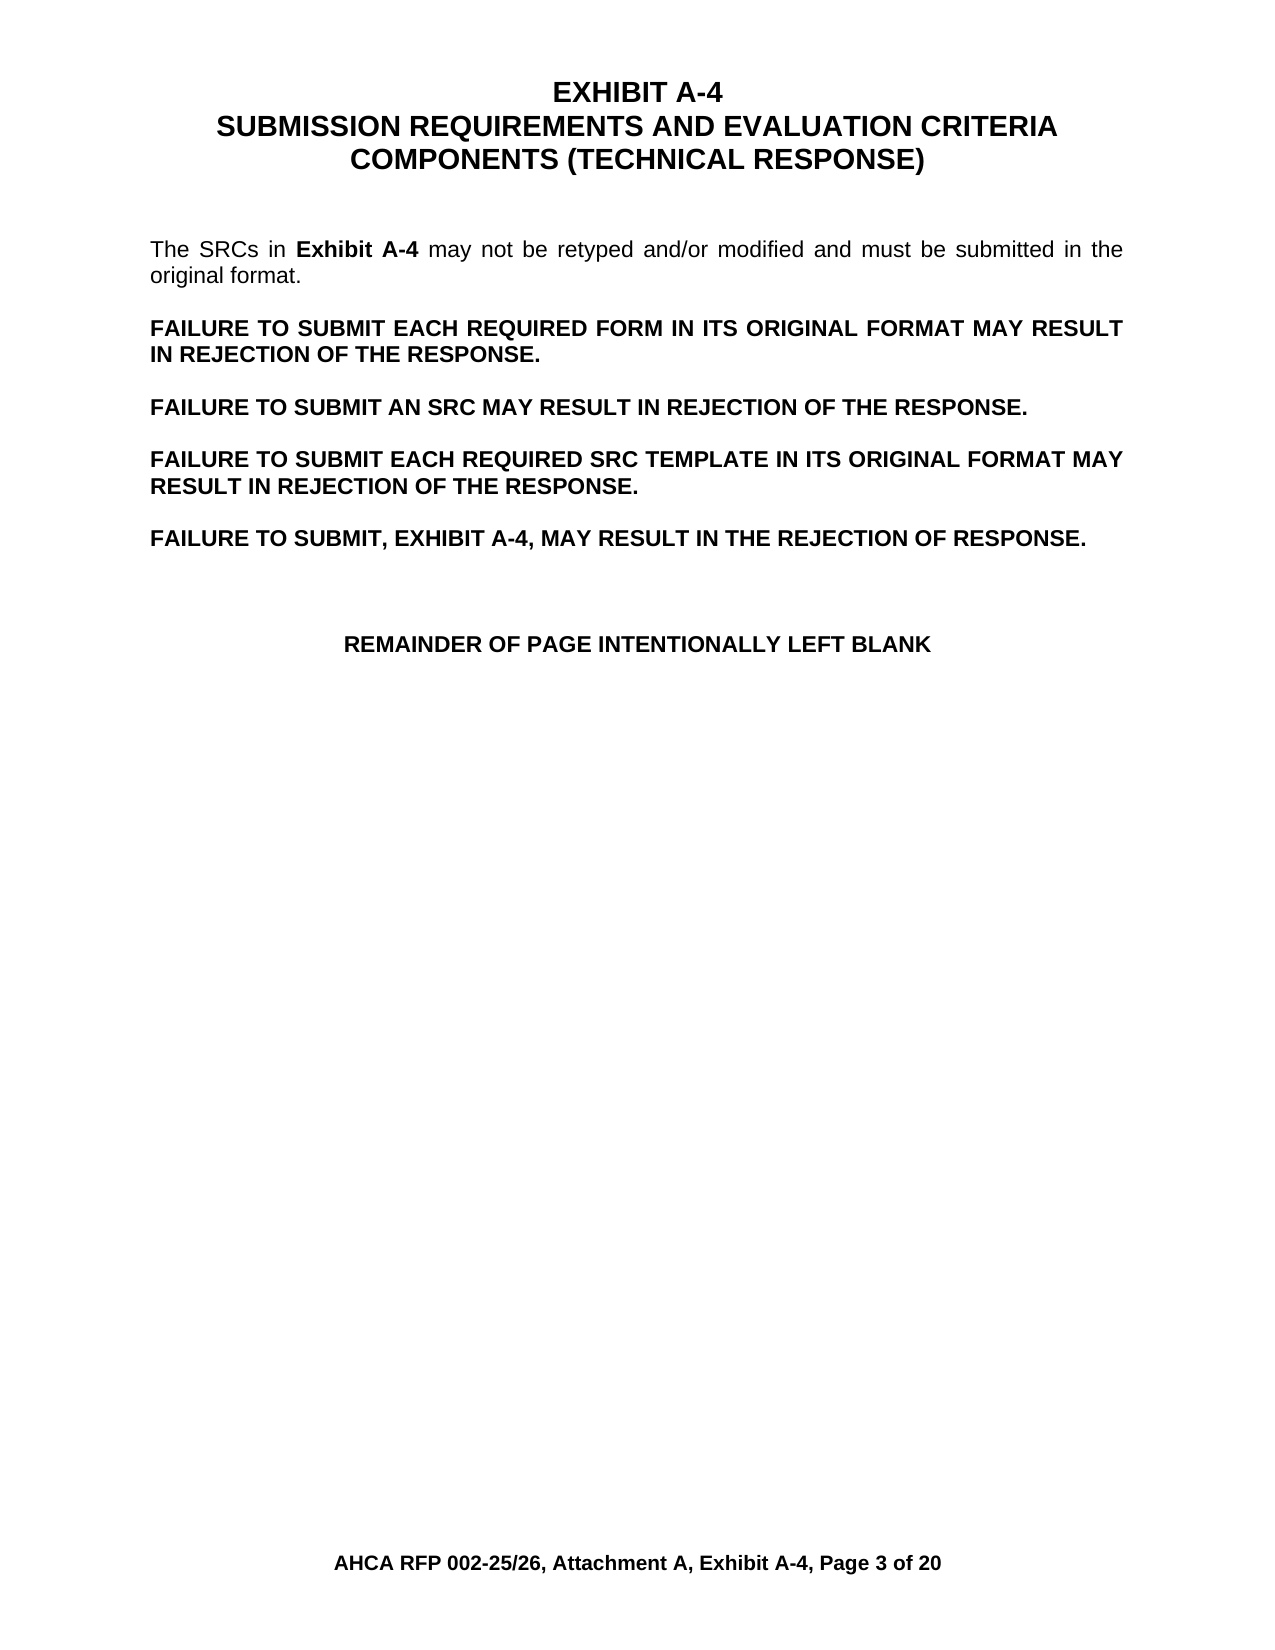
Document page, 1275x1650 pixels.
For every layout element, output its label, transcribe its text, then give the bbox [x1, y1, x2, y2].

text FAILURE TO SUBMIT EACH REQUIRED SRC TEMPLATE IN ITS ORIGINAL FORMAT MAY RESULT IN REJECTION OF THE RESPONSE. [150, 446, 1125, 499]
text FAILURE TO SUBMIT AN SRC MAY RESULT IN REJECTION OF THE RESPONSE. [150, 394, 1125, 420]
text REMAINDER OF PAGE INTENTIONALLY LEFT BLANK [150, 631, 1125, 657]
text FAILURE TO SUBMIT EACH REQUIRED FORM IN ITS ORIGINAL FORMAT MAY RESULT IN REJECTION OF THE RESPONSE. [150, 314, 1125, 367]
text FAILURE TO SUBMIT, EXHIBIT A-4, MAY RESULT IN THE REJECTION OF RESPONSE. [150, 525, 1125, 552]
text The SRCs in Exhibit A-4 may not be retyped and/or modified and must be submitted in the original format. [150, 209, 1125, 288]
